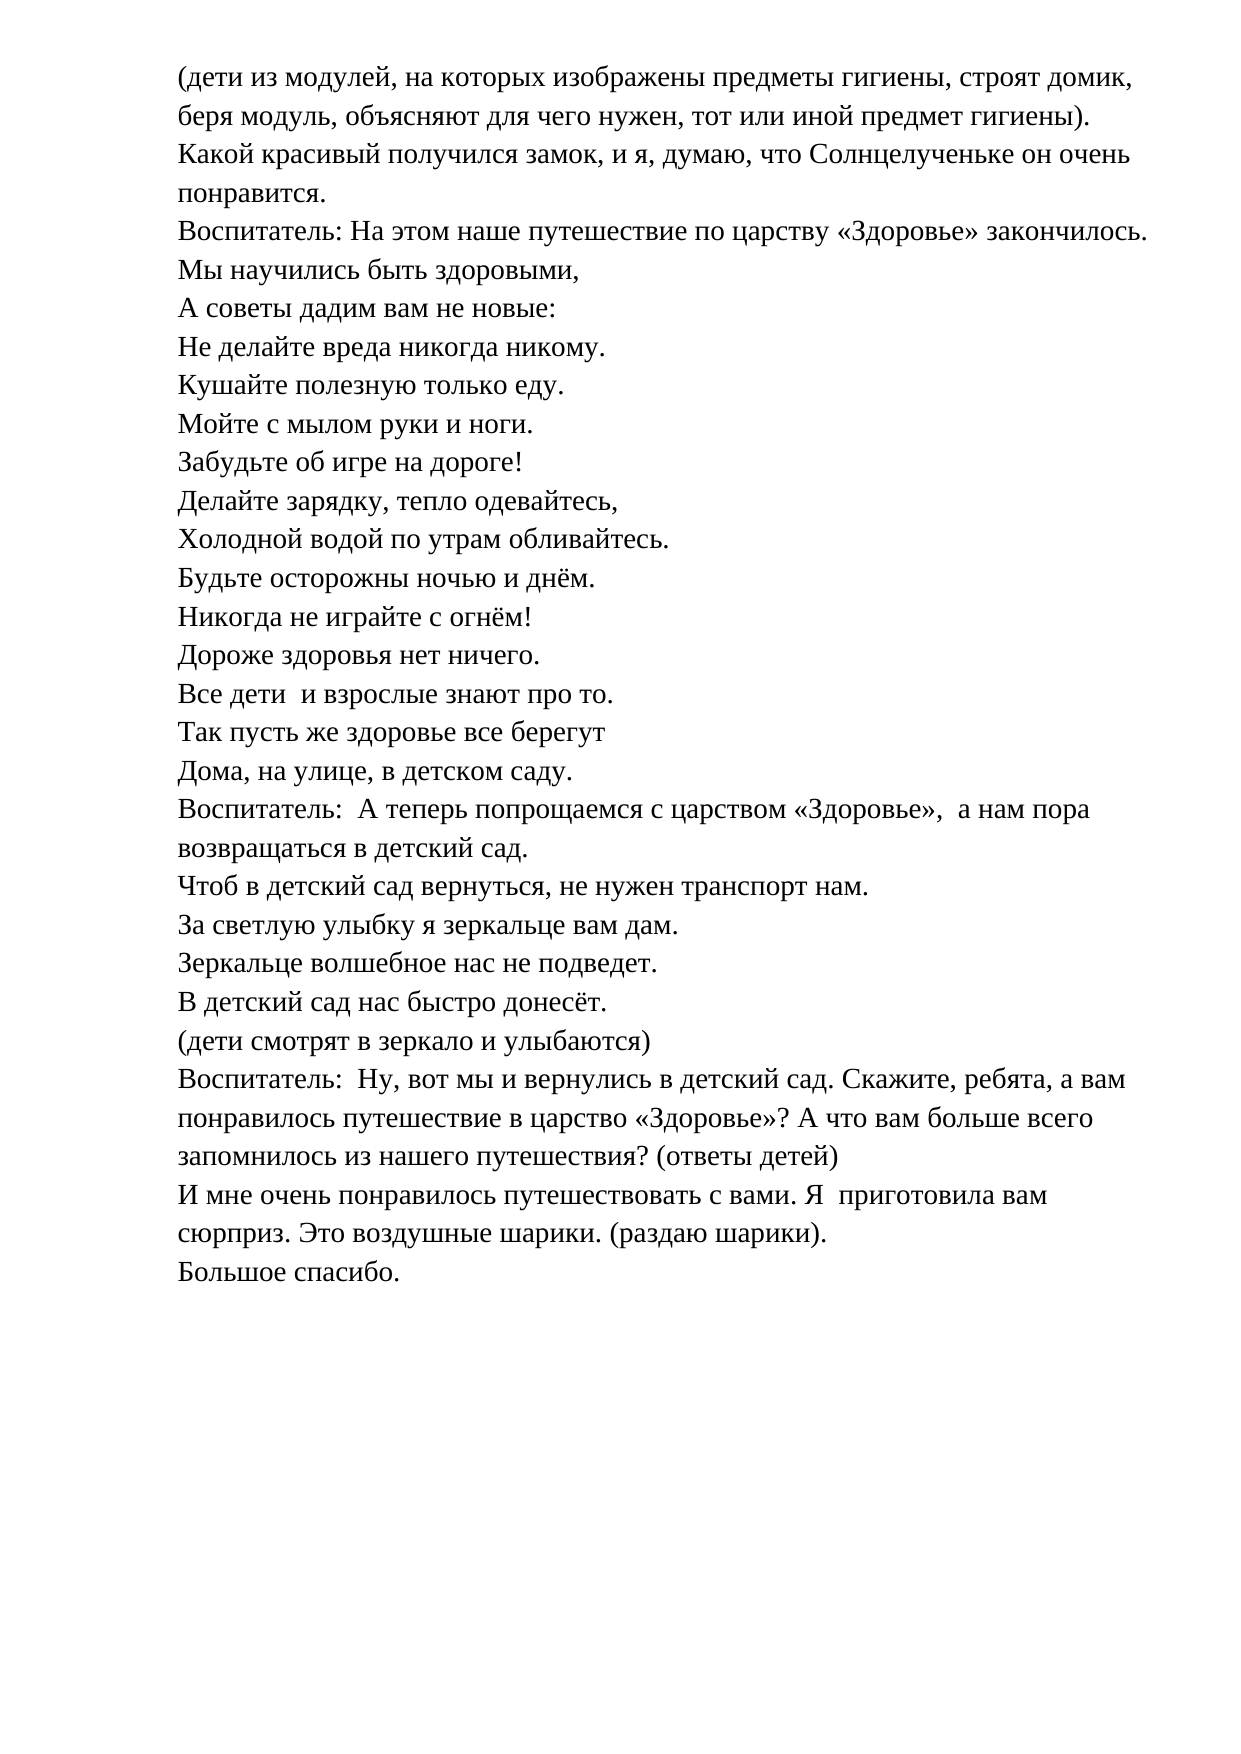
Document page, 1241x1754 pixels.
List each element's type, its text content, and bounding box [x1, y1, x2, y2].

text Не делайте вреда никогда никому. [177, 329, 1152, 362]
text Холодной водой по утрам обливайтесь. [177, 522, 1152, 555]
text Мойте с мылом руки и ноги. [177, 406, 1152, 439]
text Делайте зарядку, тепло одевайтесь, [177, 483, 1152, 517]
text И мне очень понравилось путешествовать с вами. Я приготовила вам сюрприз. Это воздушные шарики. (раздаю шарики). [177, 1177, 1152, 1249]
text Какой красивый получился замок, и я, думаю, что Солнцелученьке он очень понравится. [177, 136, 1152, 208]
text Так пусть же здоровье все берегут [177, 714, 1152, 748]
text Воспитатель: На этом наше путешествие по царству «Здоровье» закончилось. [177, 213, 1152, 247]
text Дороже здоровья нет ничего. [177, 637, 1152, 671]
text Будьте осторожны ночью и днём. [177, 560, 1152, 594]
text В детский сад нас быстро донесёт. [177, 984, 1152, 1018]
text Большое спасибо. [177, 1254, 1152, 1287]
text Чтоб в детский сад вернуться, не нужен транспорт нам. [177, 868, 1152, 902]
text Никогда не играйте с огнём! [177, 599, 1152, 632]
text Все дети и взрослые знают про то. [177, 676, 1152, 709]
text (дети из модулей, на которых изображены предметы гигиены, строят домик, беря модуль, объясняют для чего нужен, тот или иной предмет гигиены). [177, 59, 1152, 131]
text Забудьте об игре на дороге! [177, 444, 1152, 478]
text Дома, на улице, в детском саду. [177, 753, 1152, 786]
text Воспитатель: Ну, вот мы и вернулись в детский сад. Скажите, ребята, а вам понравилось путешествие в царство «Здоровье»? А что вам больше всего запомнилось из нашего путешествия? (ответы детей) [177, 1061, 1152, 1172]
text Воспитатель: А теперь попрощаемся с царством «Здоровье», а нам пора возвращаться в детский сад. [177, 791, 1152, 863]
text Мы научились быть здоровыми, [177, 252, 1152, 285]
text (дети смотрят в зеркало и улыбаются) [177, 1023, 1152, 1056]
text За светлую улыбку я зеркальце вам дам. [177, 907, 1152, 941]
text А советы дадим вам не новые: [177, 290, 1152, 324]
text Кушайте полезную только еду. [177, 367, 1152, 401]
text Зеркальце волшебное нас не подведет. [177, 946, 1152, 979]
